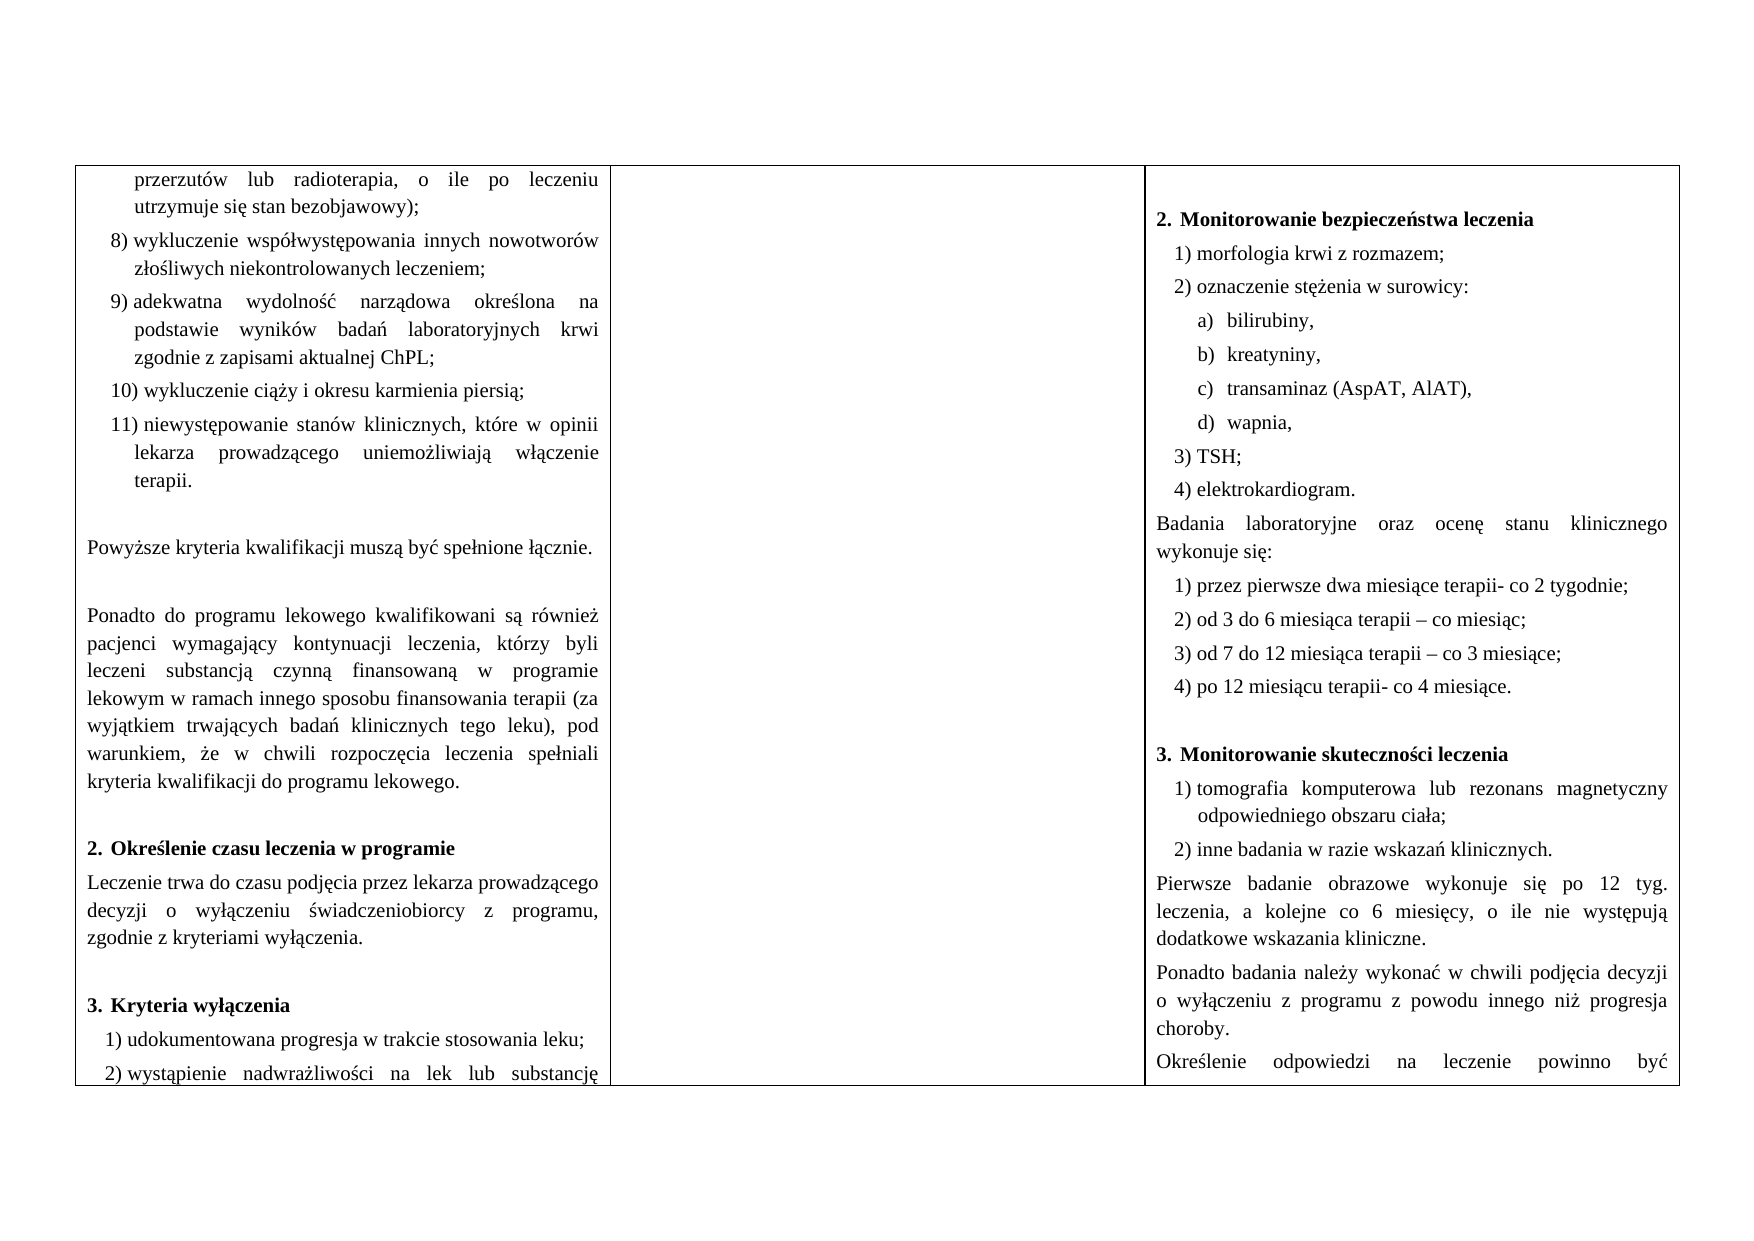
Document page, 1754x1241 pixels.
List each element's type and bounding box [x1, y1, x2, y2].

table_cell [76, 166, 610, 1085]
table_cell [611, 166, 1144, 1085]
table_cell [1146, 166, 1679, 1085]
